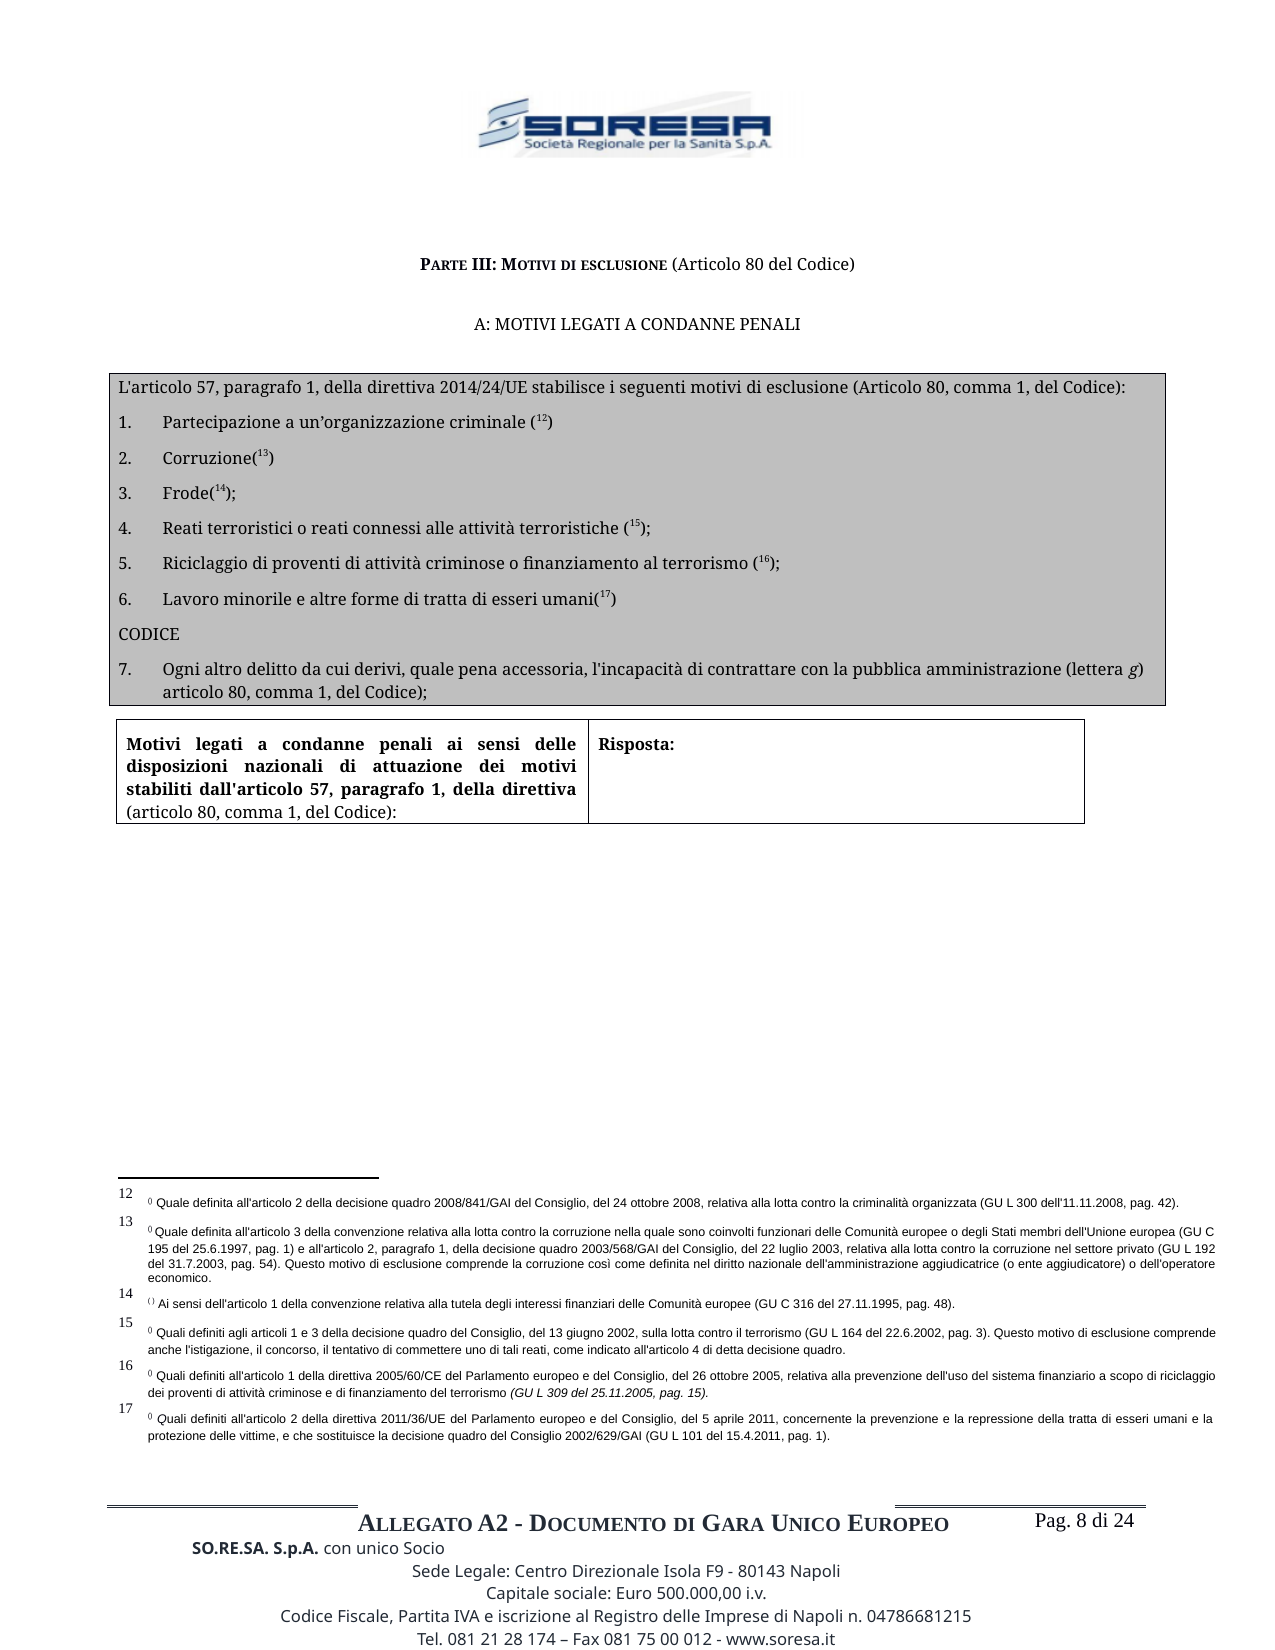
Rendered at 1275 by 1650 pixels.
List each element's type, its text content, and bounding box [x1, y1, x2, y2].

list Lavoro minorile e altre forme di tratta di esseri umani() [110, 584, 1165, 610]
title Parte III: Motivi di esclusione (Articolo 80 del Codice) [118, 252, 1157, 275]
list Riciclaggio di proventi di attività criminose o finanziamento al terrorismo (); [110, 549, 1165, 575]
list Reati terroristici o reati connessi alle attività terroristiche (); [110, 514, 1165, 539]
list Corruzione() [110, 443, 1165, 469]
list Partecipazione a un’organizzazione criminale () [110, 408, 1165, 434]
title A: Motivi legati a condanne penali [118, 313, 1157, 335]
table_header Motivi legati a condanne penali ai sensi delle disposizioni nazionali di attuazione dei motivi stabiliti dall'articolo 57, paragrafo 1, della direttiva (articolo 80, comma 1, del Codice): [117, 720, 588, 823]
text L'articolo 57, paragrafo 1, della direttiva 2014/24/UE stabilisce i seguenti motivi di esclusione (Articolo 80, comma 1, del Codice): [110, 374, 1165, 399]
list Frode(); [110, 478, 1165, 504]
table_header Risposta: [589, 720, 1084, 823]
text CODICE [110, 619, 1165, 645]
list Ogni altro delitto da cui derivi, quale pena accessoria, l'incapacità di contrattare con la pubblica amministrazione (lettera g) articolo 80, comma 1, del Codice); [110, 654, 1165, 705]
picture [461, 88, 811, 172]
